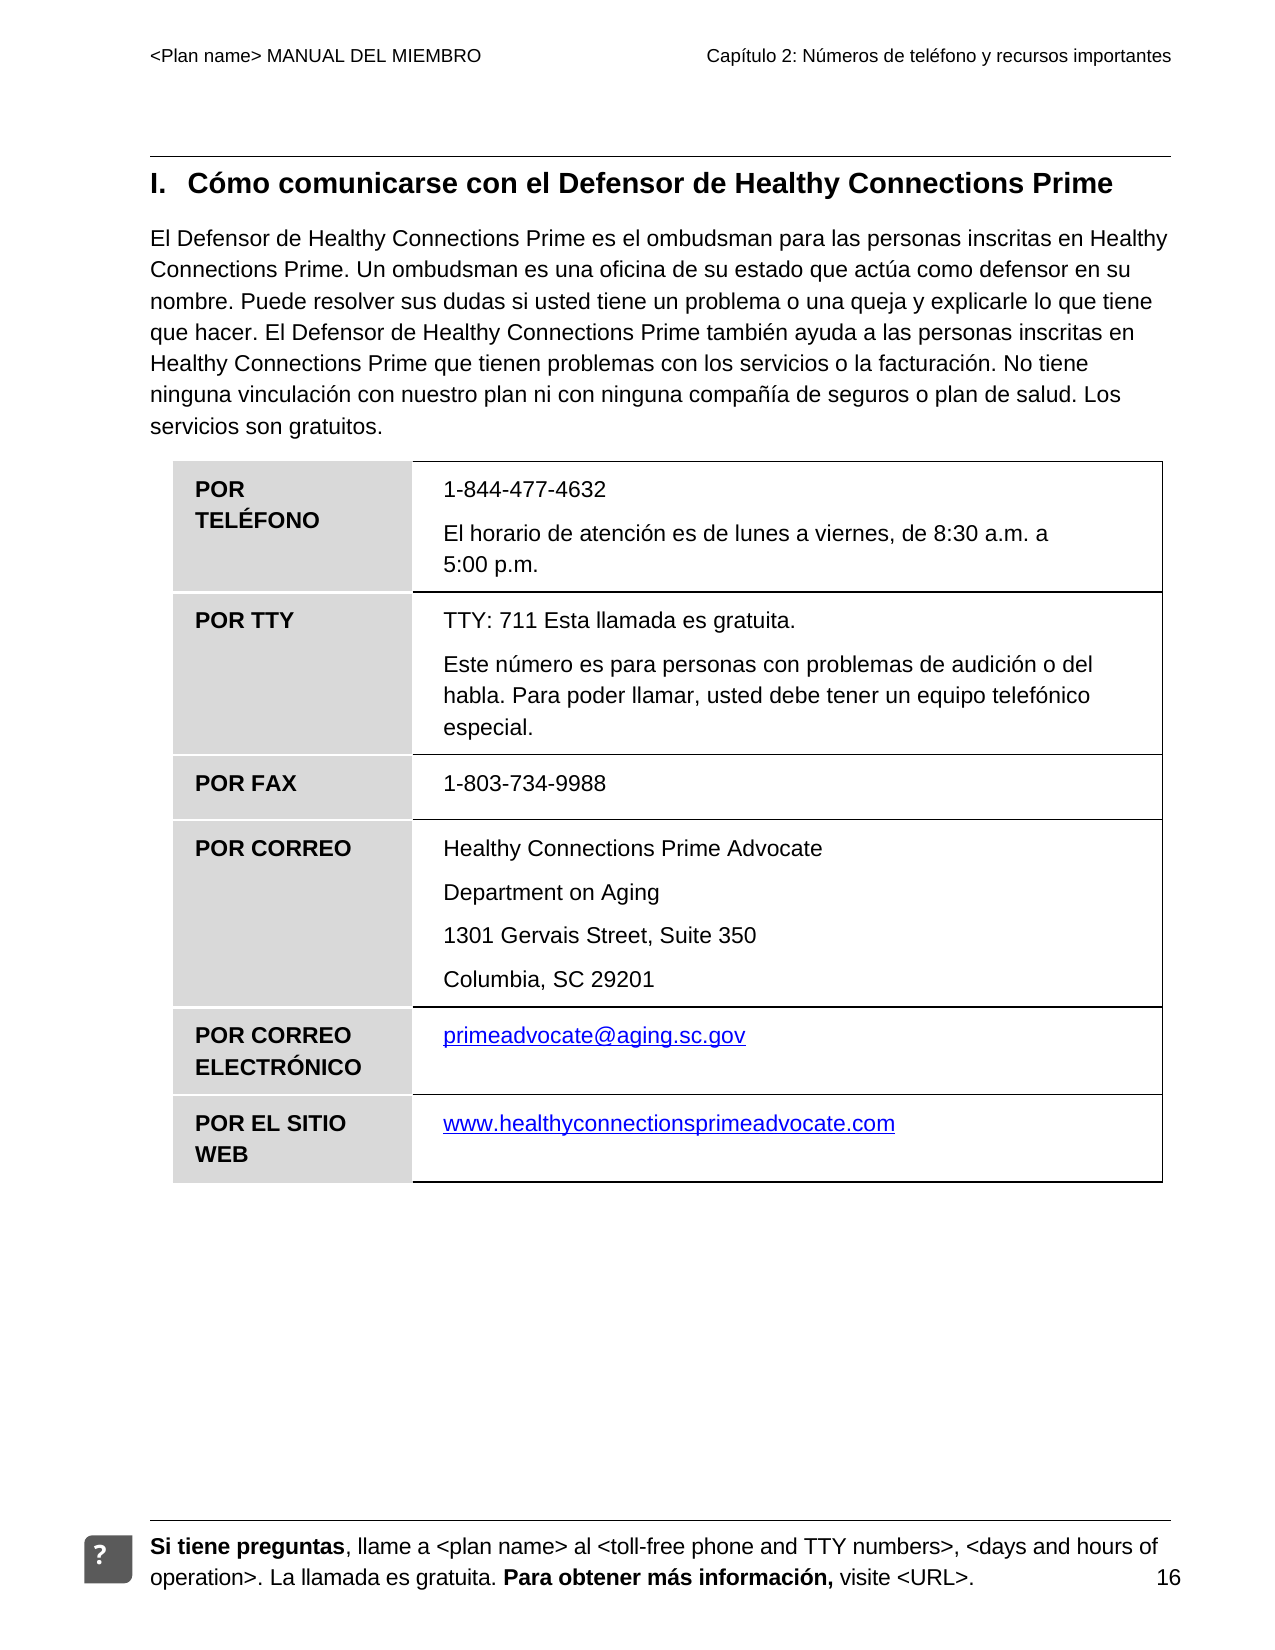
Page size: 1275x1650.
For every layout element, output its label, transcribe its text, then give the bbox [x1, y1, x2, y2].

table_cell POR EL SITIO WEB [173, 1096, 412, 1181]
table_cell TTY: 711 Esta llamada es gratuita. Este número es para personas con problemas de audición o del habla. Para poder llamar, usted debe tener un equipo telefónico especial. [413, 593, 1162, 754]
table_cell POR TTY [173, 594, 412, 754]
table_cell POR FAX [173, 756, 412, 819]
subtitle Cómo comunicarse con el Defensor de Healthy Connections Prime [150, 157, 1171, 201]
table_cell POR CORREO ELECTRÓNICO [173, 1009, 412, 1094]
table_cell primeadvocate@aging.sc.gov [413, 1008, 1162, 1094]
table_header POR TELÉFONO [173, 462, 412, 591]
table_cell POR CORREO [173, 821, 412, 1006]
table_header 1-844-477-4632 El horario de atención es de lunes a viernes, de 8:30 a.m. a 5:00 p.m. [413, 462, 1162, 591]
table_cell 1-803-734-9988 [413, 755, 1162, 819]
text El Defensor de Healthy Connections Prime es el ombudsman para las personas inscritas en Healthy Connections Prime. Un ombudsman es una oficina de su estado que actúa como defensor en su nombre. Puede resolver sus dudas si usted tiene un problema o una queja y explicarle lo que tiene que hacer. El Defensor de Healthy Connections Prime también ayuda a las personas inscritas en Healthy Connections Prime que tienen problemas con los servicios o la facturación. No tiene ninguna vinculación con nuestro plan ni con ninguna compañía de seguros o plan de salud. Los servicios son gratuitos. [150, 222, 1171, 440]
table_cell Healthy Connections Prime Advocate Department on Aging 1301 Gervais Street, Suite 350 Columbia, SC 29201 [413, 820, 1162, 1006]
table_cell www.healthyconnectionsprimeadvocate.com [413, 1095, 1162, 1181]
